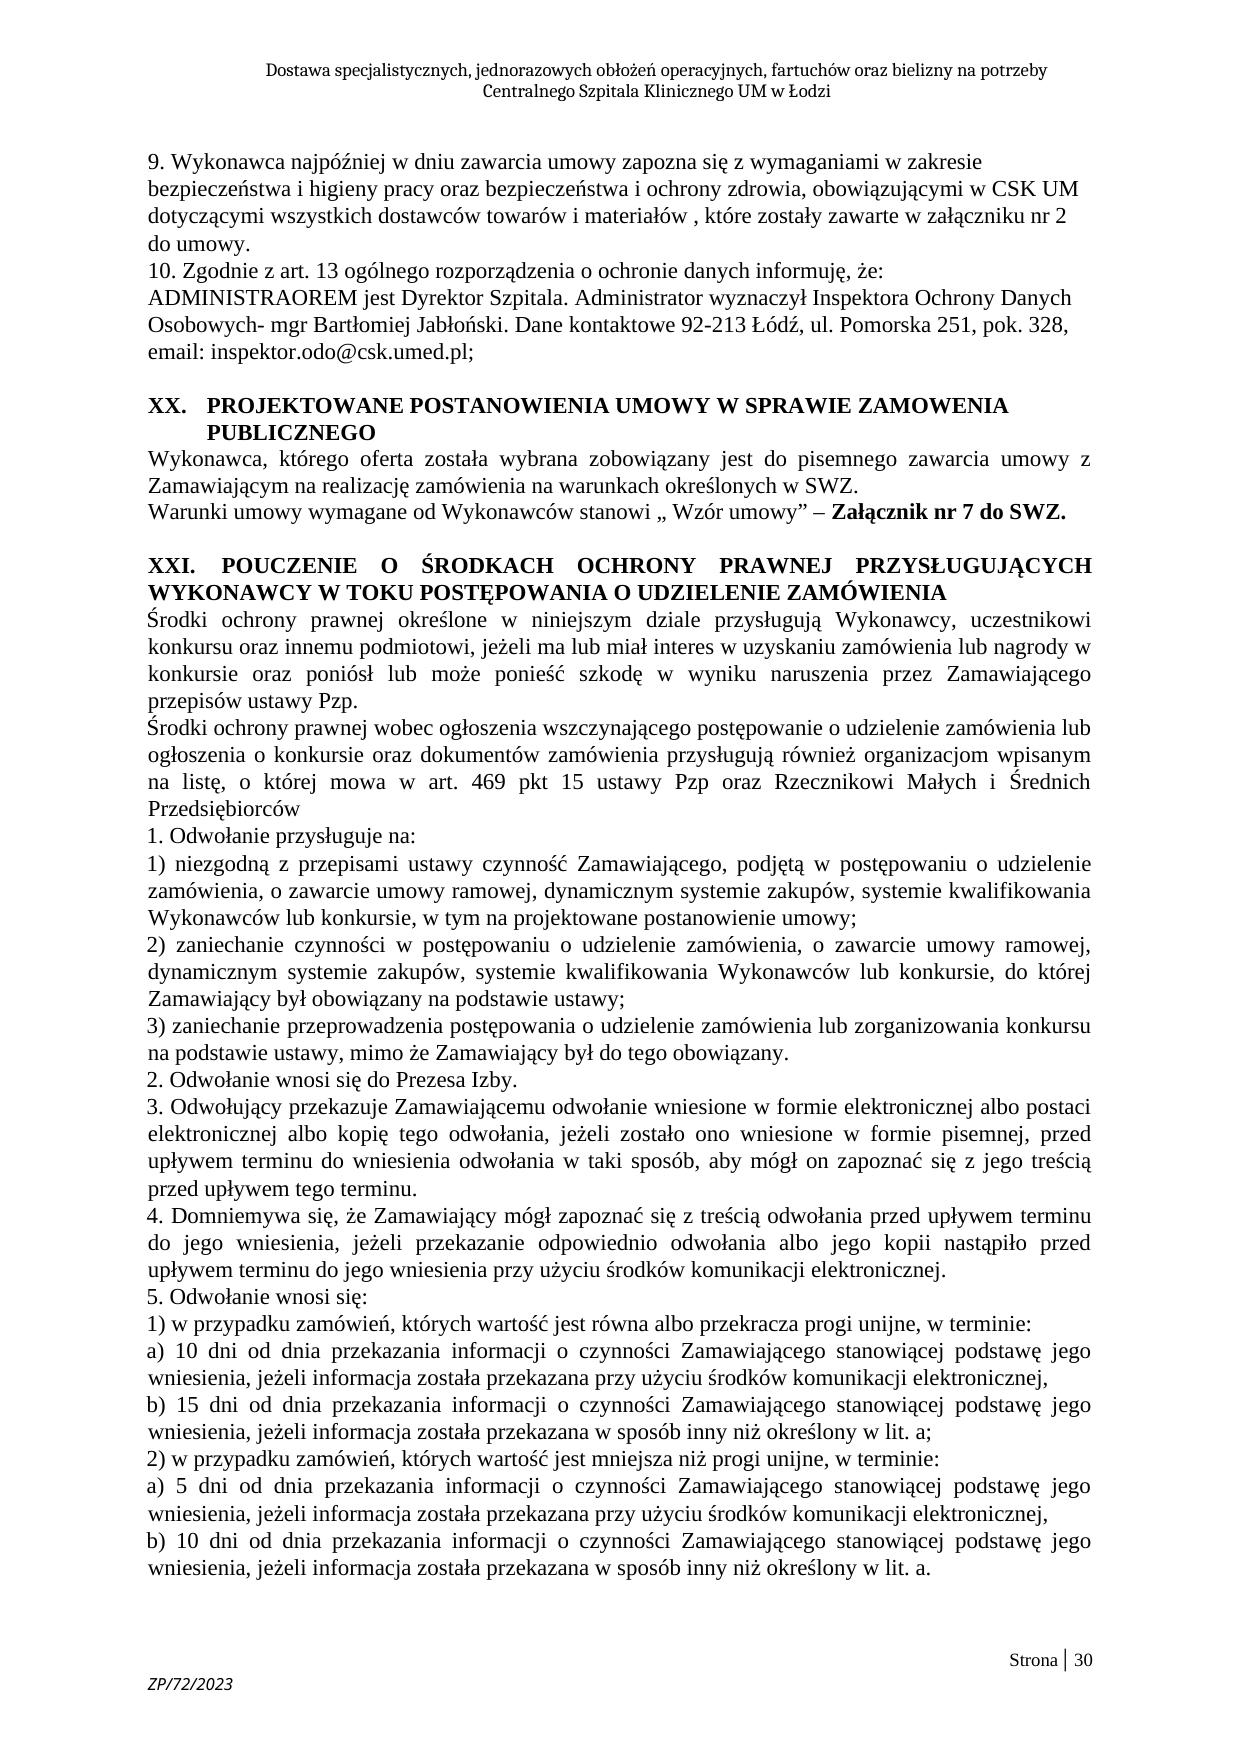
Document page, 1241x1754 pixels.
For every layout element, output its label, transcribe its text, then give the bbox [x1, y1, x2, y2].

text 10. Zgodnie z art. 13 ogólnego rozporządzenia o ochronie danych informuję, że: ADMINISTRAOREM jest Dyrektor Szpitala. Administrator wyznaczył Inspektora Ochrony Danych Osobowych- mgr Bartłomiej Jabłoński. Dane kontaktowe 92-213 Łódź, ul. Pomorska 251, pok. 328, email: inspektor.odo@csk.umed.pl; [148, 256, 1093, 364]
text 1. Odwołanie przysługuje na: [146, 822, 1093, 849]
text Środki ochrony prawnej określone w niniejszym dziale przysługują Wykonawcy, uczestnikowi konkursu oraz innemu podmiotowi, jeżeli ma lub miał interes w uzyskaniu zamówienia lub nagrody w konkursie oraz poniósł lub może ponieść szkodę w wyniku naruszenia przez Zamawiającego przepisów ustawy Pzp. [146, 605, 1093, 713]
text Wykonawca, którego oferta została wybrana zobowiązany jest do pisemnego zawarcia umowy z Zamawiającym na realizację zamówienia na warunkach określonych w SWZ. [148, 446, 1093, 498]
text Warunki umowy wymagane od Wykonawców stanowi „ Wzór umowy” – Załącznik nr 7 do SWZ. [148, 498, 1093, 524]
text XX. PROJEKTOWANE POSTANOWIENIA UMOWY W SPRAWIE ZAMOWENIA PUBLICZNEGO [148, 391, 1093, 446]
text a) 10 dni od dnia przekazania informacji o czynności Zamawiającego stanowiącej podstawę jego wniesienia, jeżeli informacja została przekazana przy użyciu środków komunikacji elektronicznej, [146, 1336, 1093, 1391]
text 4. Domniemywa się, że Zamawiający mógł zapoznać się z treścią odwołania przed upływem terminu do jego wniesienia, jeżeli przekazanie odpowiednio odwołania albo jego kopii nastąpiło przed upływem terminu do jego wniesienia przy użyciu środków komunikacji elektronicznej. [146, 1201, 1093, 1282]
text 3. Odwołujący przekazuje Zamawiającemu odwołanie wniesione w formie elektronicznej albo postaci elektronicznej albo kopię tego odwołania, jeżeli zostało ono wniesione w formie pisemnej, przed upływem terminu do wniesienia odwołania w taki sposób, aby mógł on zapoznać się z jego treścią przed upływem tego terminu. [146, 1093, 1093, 1201]
text 2. Odwołanie wnosi się do Prezesa Izby. [146, 1066, 1093, 1093]
text Środki ochrony prawnej wobec ogłoszenia wszczynającego postępowanie o udzielenie zamówienia lub ogłoszenia o konkursie oraz dokumentów zamówienia przysługują również organizacjom wpisanym na listę, o której mowa w art. 469 pkt 15 ustawy Pzp oraz Rzecznikowi Małych i Średnich Przedsiębiorców [146, 713, 1093, 822]
text a) 5 dni od dnia przekazania informacji o czynności Zamawiającego stanowiącej podstawę jego wniesienia, jeżeli informacja została przekazana przy użyciu środków komunikacji elektronicznej, [146, 1472, 1093, 1526]
text 2) zaniechanie czynności w postępowaniu o udzielenie zamówienia, o zawarcie umowy ramowej, dynamicznym systemie zakupów, systemie kwalifikowania Wykonawców lub konkursie, do której Zamawiający był obowiązany na podstawie ustawy; [146, 930, 1093, 1011]
text 9. Wykonawca najpóźniej w dniu zawarcia umowy zapozna się z wymaganiami w zakresie bezpieczeństwa i higieny pracy oraz bezpieczeństwa i ochrony zdrowia, obowiązującymi w CSK UM dotyczącymi wszystkich dostawców towarów i materiałów , które zostały zawarte w załączniku nr 2 do umowy. [148, 148, 1093, 256]
text b) 10 dni od dnia przekazania informacji o czynności Zamawiającego stanowiącej podstawę jego wniesienia, jeżeli informacja została przekazana w sposób inny niż określony w lit. a. [146, 1526, 1093, 1580]
text 2) w przypadku zamówień, których wartość jest mniejsza niż progi unijne, w terminie: [146, 1445, 1093, 1472]
text 1) niezgodną z przepisami ustawy czynność Zamawiającego, podjętą w postępowaniu o udzielenie zamówienia, o zawarcie umowy ramowej, dynamicznym systemie zakupów, systemie kwalifikowania Wykonawców lub konkursie, w tym na projektowane postanowienie umowy; [146, 849, 1093, 930]
text 1) w przypadku zamówień, których wartość jest równa albo przekracza progi unijne, w terminie: [146, 1309, 1093, 1336]
text 3) zaniechanie przeprowadzenia postępowania o udzielenie zamówienia lub zorganizowania konkursu na podstawie ustawy, mimo że Zamawiający był do tego obowiązany. [146, 1011, 1093, 1066]
text b) 15 dni od dnia przekazania informacji o czynności Zamawiającego stanowiącej podstawę jego wniesienia, jeżeli informacja została przekazana w sposób inny niż określony w lit. a; [146, 1391, 1093, 1445]
text 5. Odwołanie wnosi się: [146, 1282, 1093, 1309]
text XXI. POUCZENIE O ŚRODKACH OCHRONY PRAWNEJ PRZYSŁUGUJĄCYCH WYKONAWCY W TOKU POSTĘPOWANIA O UDZIELENIE ZAMÓWIENIA [148, 551, 1093, 605]
